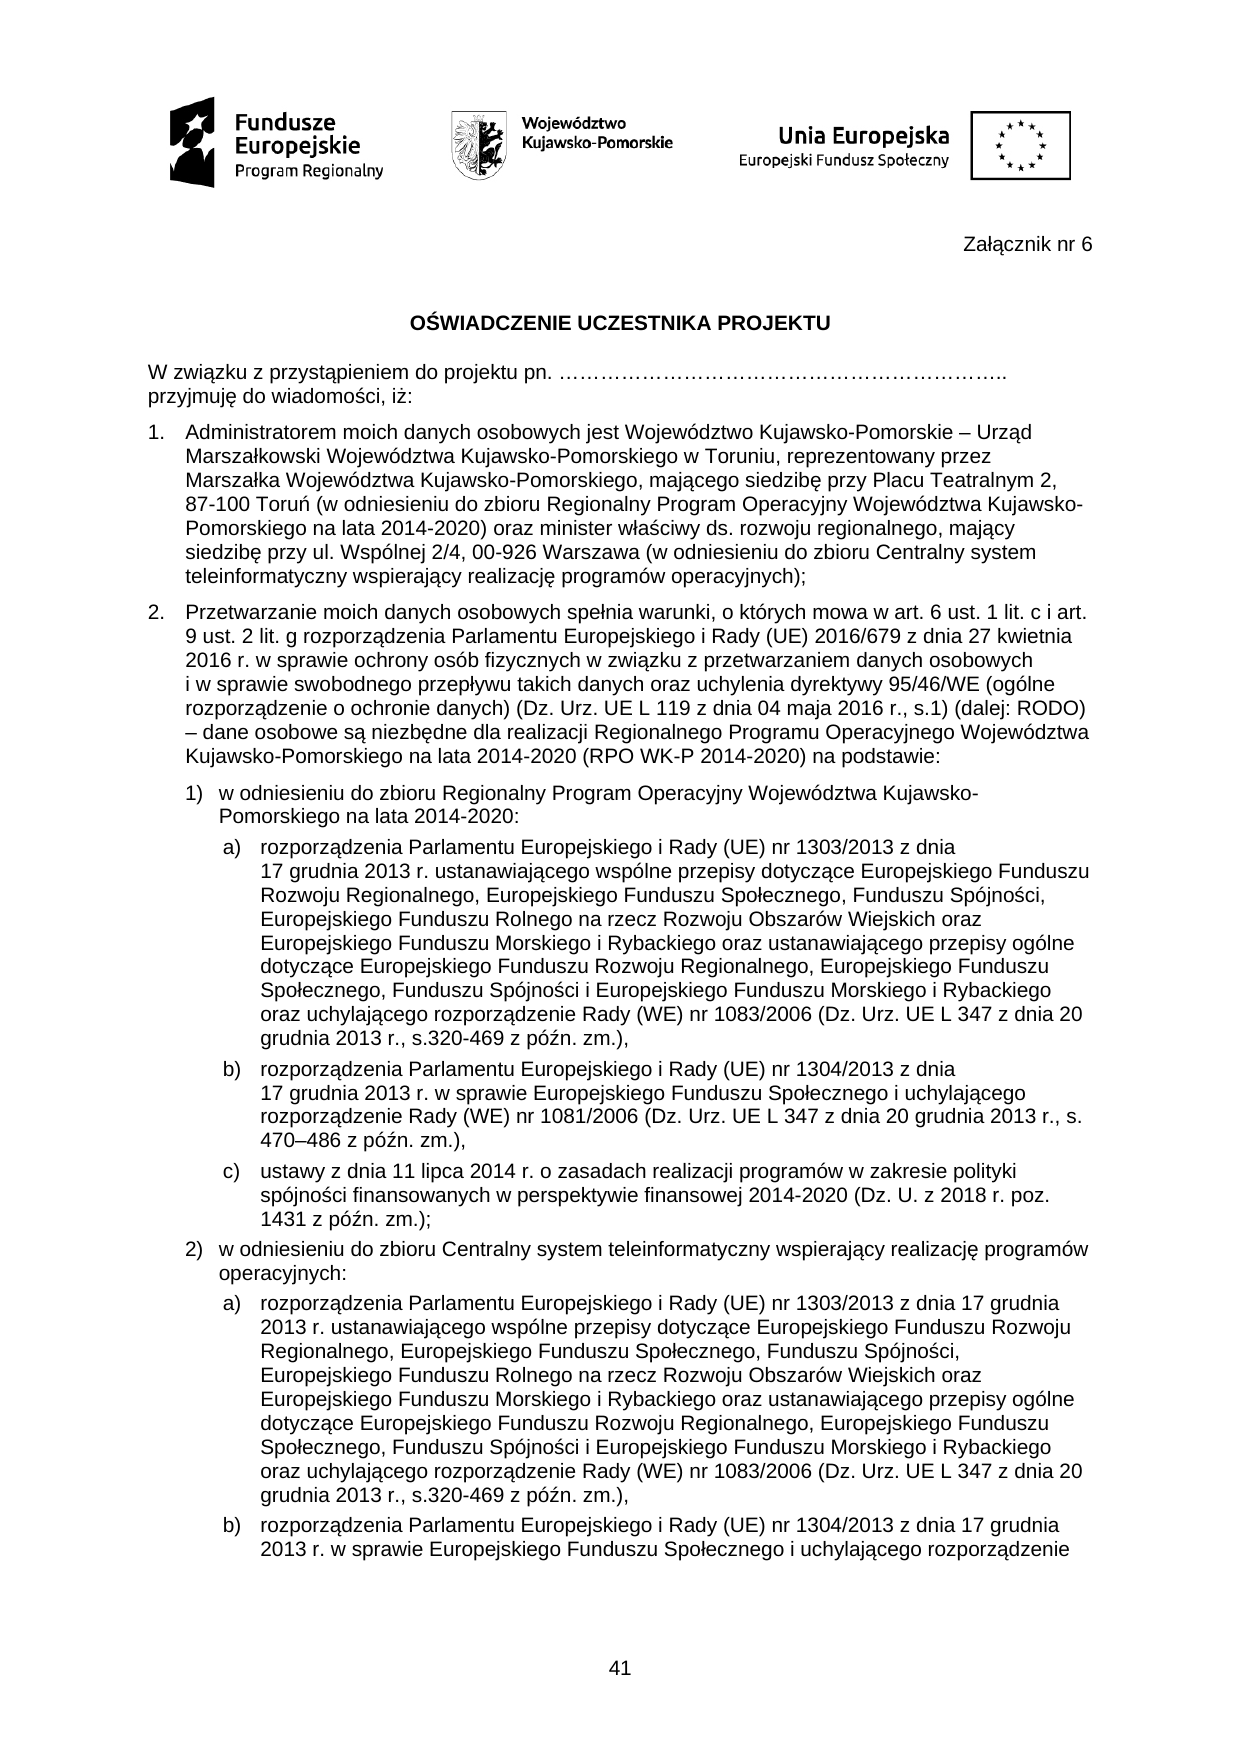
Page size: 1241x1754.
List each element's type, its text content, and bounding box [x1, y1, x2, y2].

list Przetwarzanie moich danych osobowych spełnia warunki, o których mowa w art. 6 ust. 1 lit. c i art. 9 ust. 2 lit. g rozporządzenia Parlamentu Europejskiego i Rady (UE) 2016/679 z dnia 27 kwietnia 2016 r. w sprawie ochrony osób fizycznych w związku z przetwarzaniem danych osobowych i w sprawie swobodnego przepływu takich danych oraz uchylenia dyrektywy 95/46/WE (ogólne rozporządzenie o ochronie danych) (Dz. Urz. UE L 119 z dnia 04 maja 2016 r., s.1) (dalej: RODO) – dane osobowe są niezbędne dla realizacji Regionalnego Programu Operacyjnego Województwa Kujawsko-Pomorskiego na lata 2014-2020 (RPO WK-P 2014-2020) na podstawie: [148, 600, 1093, 768]
list w odniesieniu do zbioru Centralny system teleinformatyczny wspierający realizację programów operacyjnych: [185, 1237, 1093, 1284]
text W związku z przystąpieniem do projektu pn. ……………………………………………………….. przyjmuję do wiadomości, iż: [148, 359, 1093, 407]
list Administratorem moich danych osobowych jest Województwo Kujawsko-Pomorskie – Urząd Marszałkowski Województwa Kujawsko-Pomorskiego w Toruniu, reprezentowany przez Marszałka Województwa Kujawsko-Pomorskiego, mającego siedzibę przy Placu Teatralnym 2, 87-100 Toruń (w odniesieniu do zbioru Regionalny Program Operacyjny Województwa Kujawsko-Pomorskiego na lata 2014-2020) oraz minister właściwy ds. rozwoju regionalnego, mający siedzibę przy ul. Wspólnej 2/4, 00-926 Warszawa (w odniesieniu do zbioru Centralny system teleinformatyczny wspierający realizację programów operacyjnych); [148, 420, 1093, 588]
text Załącznik nr 6 [148, 232, 1093, 256]
list rozporządzenia Parlamentu Europejskiego i Rady (UE) nr 1303/2013 z dnia 17 grudnia 2013 r. ustanawiającego wspólne przepisy dotyczące Europejskiego Funduszu Rozwoju Regionalnego, Europejskiego Funduszu Społecznego, Funduszu Spójności, Europejskiego Funduszu Rolnego na rzecz Rozwoju Obszarów Wiejskich oraz Europejskiego Funduszu Morskiego i Rybackiego oraz ustanawiającego przepisy ogólne dotyczące Europejskiego Funduszu Rozwoju Regionalnego, Europejskiego Funduszu Społecznego, Funduszu Spójności i Europejskiego Funduszu Morskiego i Rybackiego oraz uchylającego rozporządzenie Rady (WE) nr 1083/2006 (Dz. Urz. UE L 347 z dnia 20 grudnia 2013 r., s.320-469 z późn. zm.), [223, 1291, 1093, 1506]
list rozporządzenia Parlamentu Europejskiego i Rady (UE) nr 1303/2013 z dnia 17 grudnia 2013 r. ustanawiającego wspólne przepisy dotyczące Europejskiego Funduszu Rozwoju Regionalnego, Europejskiego Funduszu Społecznego, Funduszu Spójności, Europejskiego Funduszu Rolnego na rzecz Rozwoju Obszarów Wiejskich oraz Europejskiego Funduszu Morskiego i Rybackiego oraz ustanawiającego przepisy ogólne dotyczące Europejskiego Funduszu Rozwoju Regionalnego, Europejskiego Funduszu Społecznego, Funduszu Spójności i Europejskiego Funduszu Morskiego i Rybackiego oraz uchylającego rozporządzenie Rady (WE) nr 1083/2006 (Dz. Urz. UE L 347 z dnia 20 grudnia 2013 r., s.320-469 z późn. zm.), [223, 834, 1093, 1050]
text OŚWIADCZENIE UCZESTNIKA PROJEKTU [148, 311, 1093, 335]
list w odniesieniu do zbioru Regionalny Program Operacyjny Województwa Kujawsko-Pomorskiego na lata 2014-2020: [185, 780, 1093, 828]
list ustawy z dnia 11 lipca 2014 r. o zasadach realizacji programów w zakresie polityki spójności finansowanych w perspektywie finansowej 2014-2020 (Dz. U. z 2018 r. poz. 1431 z późn. zm.); [223, 1158, 1093, 1230]
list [223, 1513, 1093, 1561]
picture [147, 73, 1093, 209]
